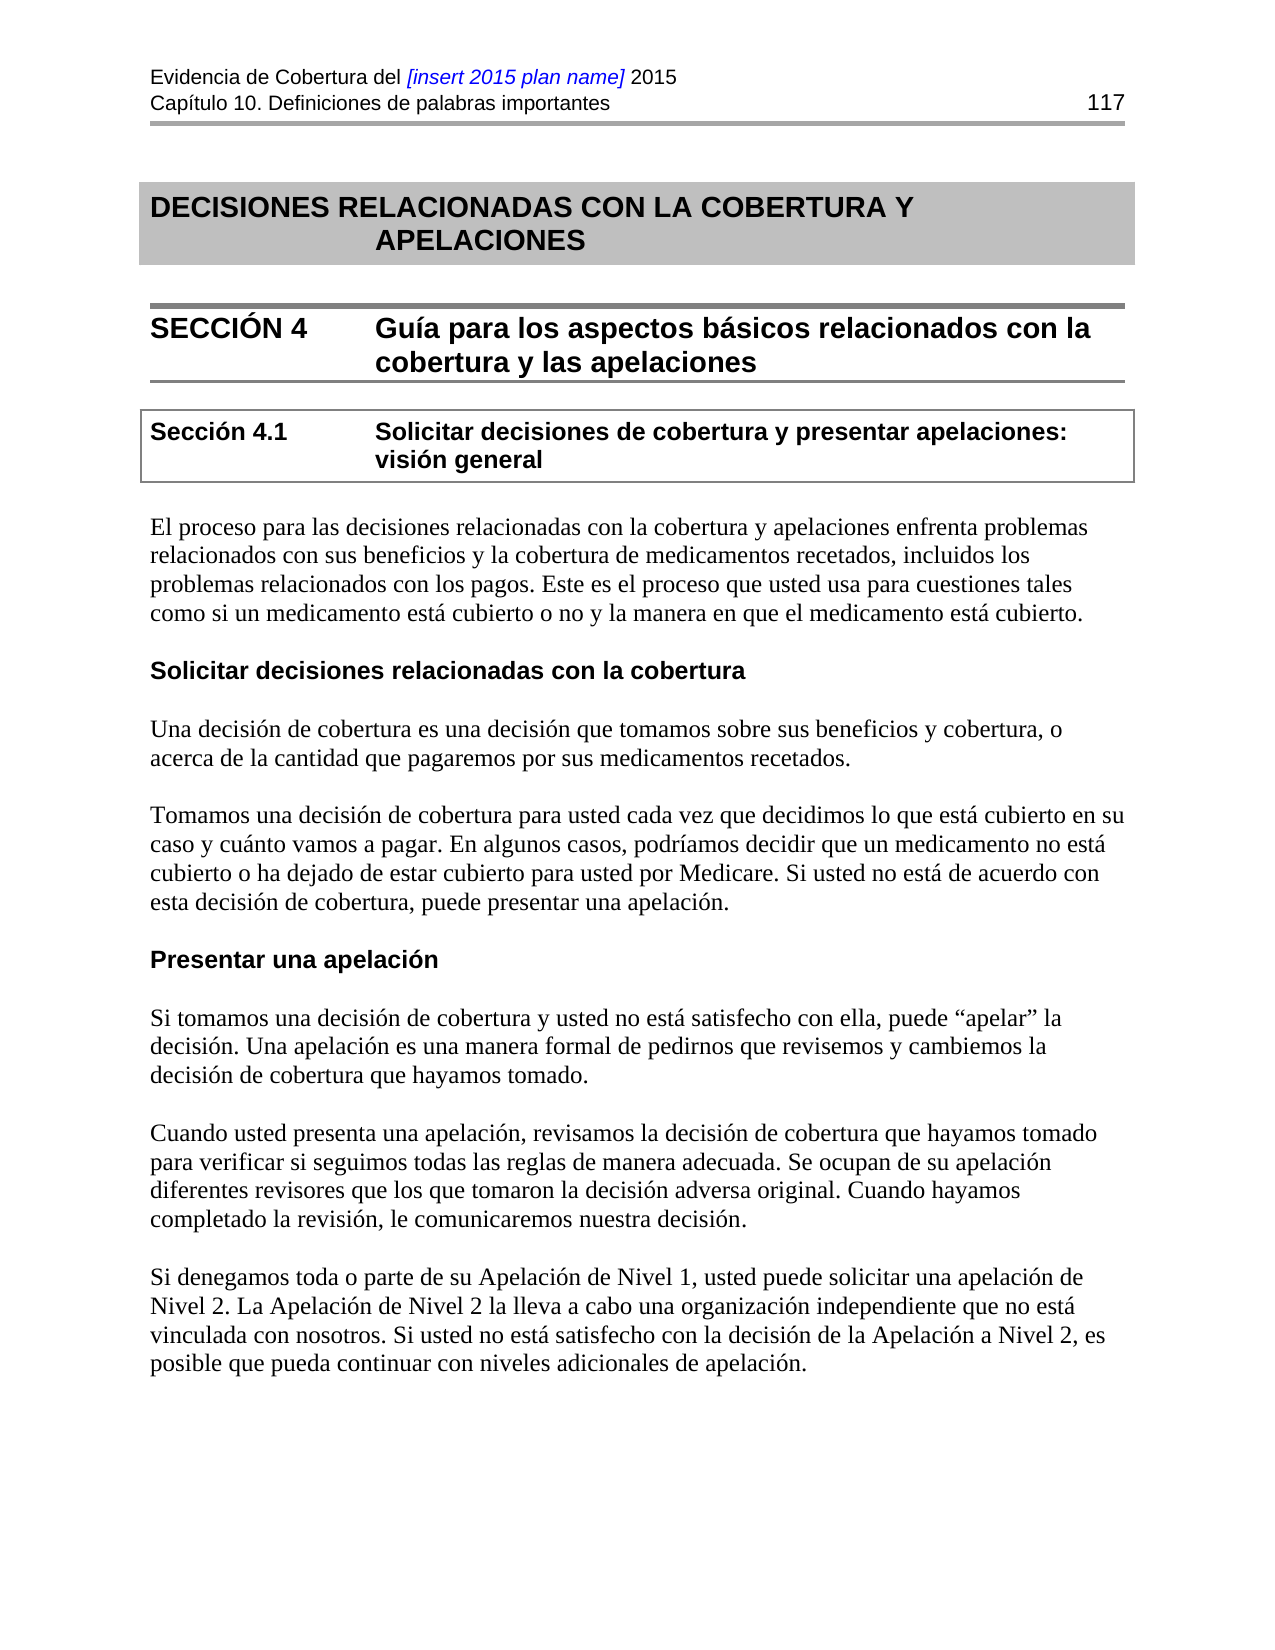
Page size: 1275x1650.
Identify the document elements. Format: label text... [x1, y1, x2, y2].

text El proceso para las decisiones relacionadas con la cobertura y apelaciones enfrenta problemas relacionados con sus beneficios y la cobertura de medicamentos recetados, incluidos los problemas relacionados con los pagos. Este es el proceso que usted usa para cuestiones tales como si un medicamento está cubierto o no y la manera en que el medicamento está cubierto. [150, 512, 1106, 627]
subtitle SECCIÓN 4 Guía para los aspectos básicos relacionados con la cobertura y las apelaciones [150, 309, 1125, 380]
text Si denegamos toda o parte de su Apelación de Nivel 1, usted puede solicitar una apelación de Nivel 2. La Apelación de Nivel 2 la lleva a cabo una organización independiente que no está vinculada con nosotros. Si usted no está satisfecho con la decisión de la Apelación a Nivel 2, es posible que pueda continuar con niveles adicionales de apelación. [150, 1262, 1125, 1377]
subtitle Sección 4.1 Solicitar decisiones de cobertura y presentar apelaciones: visión general [142, 411, 1133, 481]
subtitle Presentar una apelación [150, 945, 1125, 973]
text Si tomamos una decisión de cobertura y usted no está satisfecho con ella, puede “apelar” la decisión. Una apelación es una manera formal de pedirnos que revisemos y cambiemos la decisión de cobertura que hayamos tomado. [150, 1003, 1125, 1089]
text Una decisión de cobertura es una decisión que tomamos sobre sus beneficios y cobertura, o acerca de la cantidad que pagaremos por sus medicamentos recetados. [150, 714, 1125, 771]
text Tomamos una decisión de cobertura para usted cada vez que decidimos lo que está cubierto en su caso y cuánto vamos a pagar. En algunos casos, podríamos decidir que un medicamento no está cubierto o ha dejado de estar cubierto para usted por Medicare. Si usted no está de acuerdo con esta decisión de cobertura, puede presentar una apelación. [150, 801, 1125, 916]
subtitle Solicitar decisiones relacionadas con la cobertura [150, 656, 1125, 685]
text Cuando usted presenta una apelación, revisamos la decisión de cobertura que hayamos tomado para verificar si seguimos todas las reglas de manera adecuada. Se ocupan de su apelación diferentes revisores que los que tomaron la decisión adversa original. Cuando hayamos completado la revisión, le comunicaremos nuestra decisión. [150, 1118, 1125, 1233]
subtitle DECISIONES RELACIONADAS CON LA COBERTURA Y APELACIONES [142, 184, 1133, 263]
